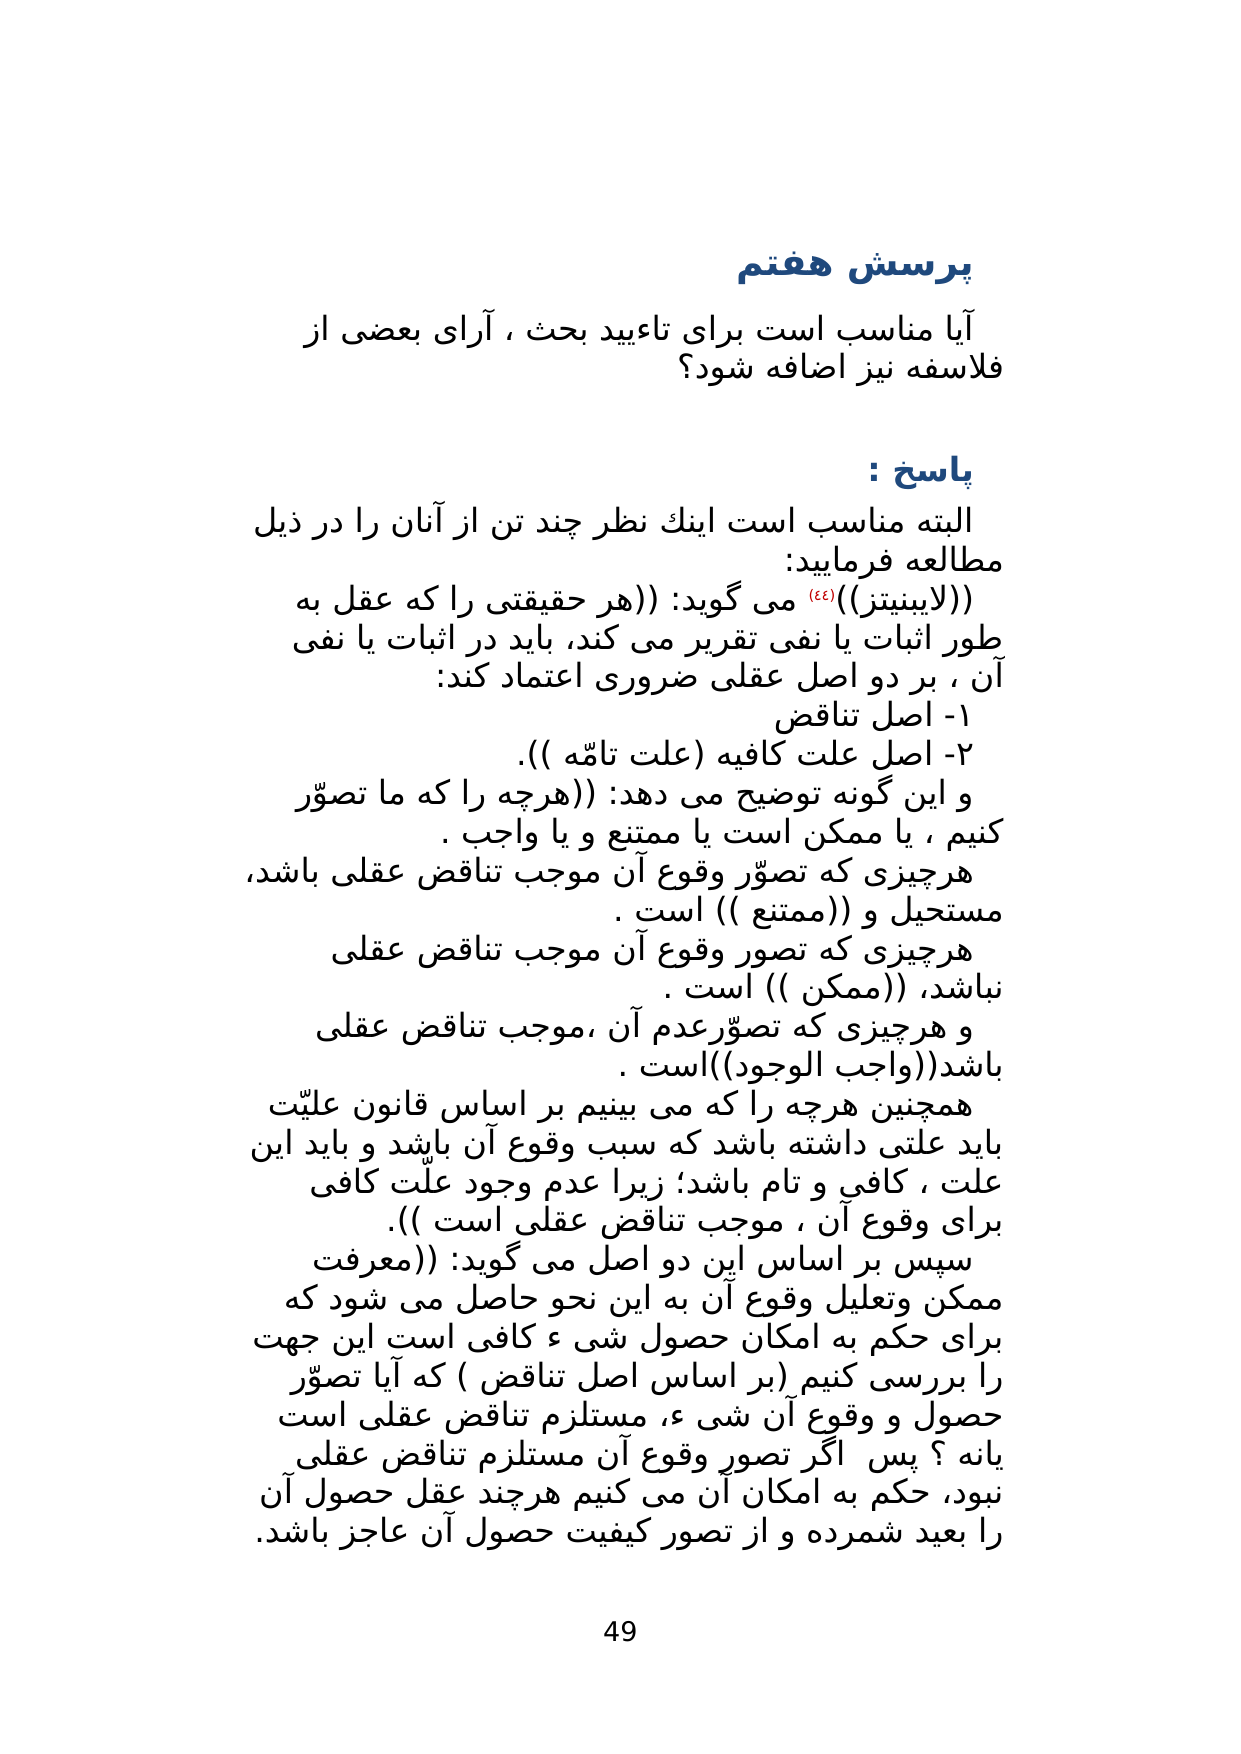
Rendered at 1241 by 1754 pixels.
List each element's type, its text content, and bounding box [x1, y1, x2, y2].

text و اين گونه توضيح مى دهد: ((هرچه را كه ما تصوّر كنيم ، يا ممكن است يا ممتنع و يا واجب . [236, 773, 1004, 851]
text آيا مناسب است براى تاءييد بحث ، آراى بعضى از فلاسفه نيز اضافه شود؟ [236, 309, 1004, 387]
text هرچيزى كه تصور وقوع آن موجب تناقض عقلى نباشد، ((ممكن )) است . [236, 929, 1004, 1007]
text همچنين هرچه را كه مى بينيم بر اساس قانون عليّت بايد علتى داشته باشد كه سبب وقوع آن باشد و بايد اين علت ، كافى و تام باشد؛ زيرا عدم وجود علّت كافى براى وقوع آن ، موجب تناقض عقلى است )). [236, 1084, 1004, 1240]
text سپس بر اساس اين دو اصل مى گويد: ((معرفت ممكن وتعليل وقوع آن به اين نحو حاصل مى شود كه براى حكم به امكان حصول شى ء كافى است اين جهت را بررسى كنيم (بر اساس اصل تناقض ) كه آيا تصوّر حصول و وقوع آن شى ء، مستلزم تناقض عقلى است يانه ؟ پس ‍ اگر تصور وقوع آن مستلزم تناقض عقلى نبود، حكم به امكان آن مى كنيم هرچند عقل حصول آن را بعيد شمرده و از تصور كيفيت حصول آن عاجز باشد. [236, 1240, 1004, 1551]
text ((لايبنيتز))(٤٤) مى گويد: ((هر حقيقتى را كه عقل به طور اثبات يا نفى تقرير مى كند، بايد در اثبات يا نفى آن ، بر دو اصل عقلى ضرورى اعتماد كند: [236, 579, 1004, 696]
text هرچيزى كه تصوّر وقوع آن موجب تناقض عقلى باشد، مستحيل و ((ممتنع )) است . [236, 851, 1004, 929]
text ٢- اصل علت كافيه (علت تامّه )). [236, 735, 1004, 773]
text ١- اصل تناقض [236, 696, 1004, 735]
subtitle پرسش هفتم [236, 241, 1004, 284]
subtitle پاسخ : [236, 450, 1004, 489]
text البته مناسب است اينك نظر چند تن از آنان را در ذيل مطالعه فرماييد: [236, 502, 1004, 579]
text و هرچيزى كه تصوّرعدم آن ،موجب تناقض عقلى باشد((واجب الوجود))است . [236, 1007, 1004, 1084]
